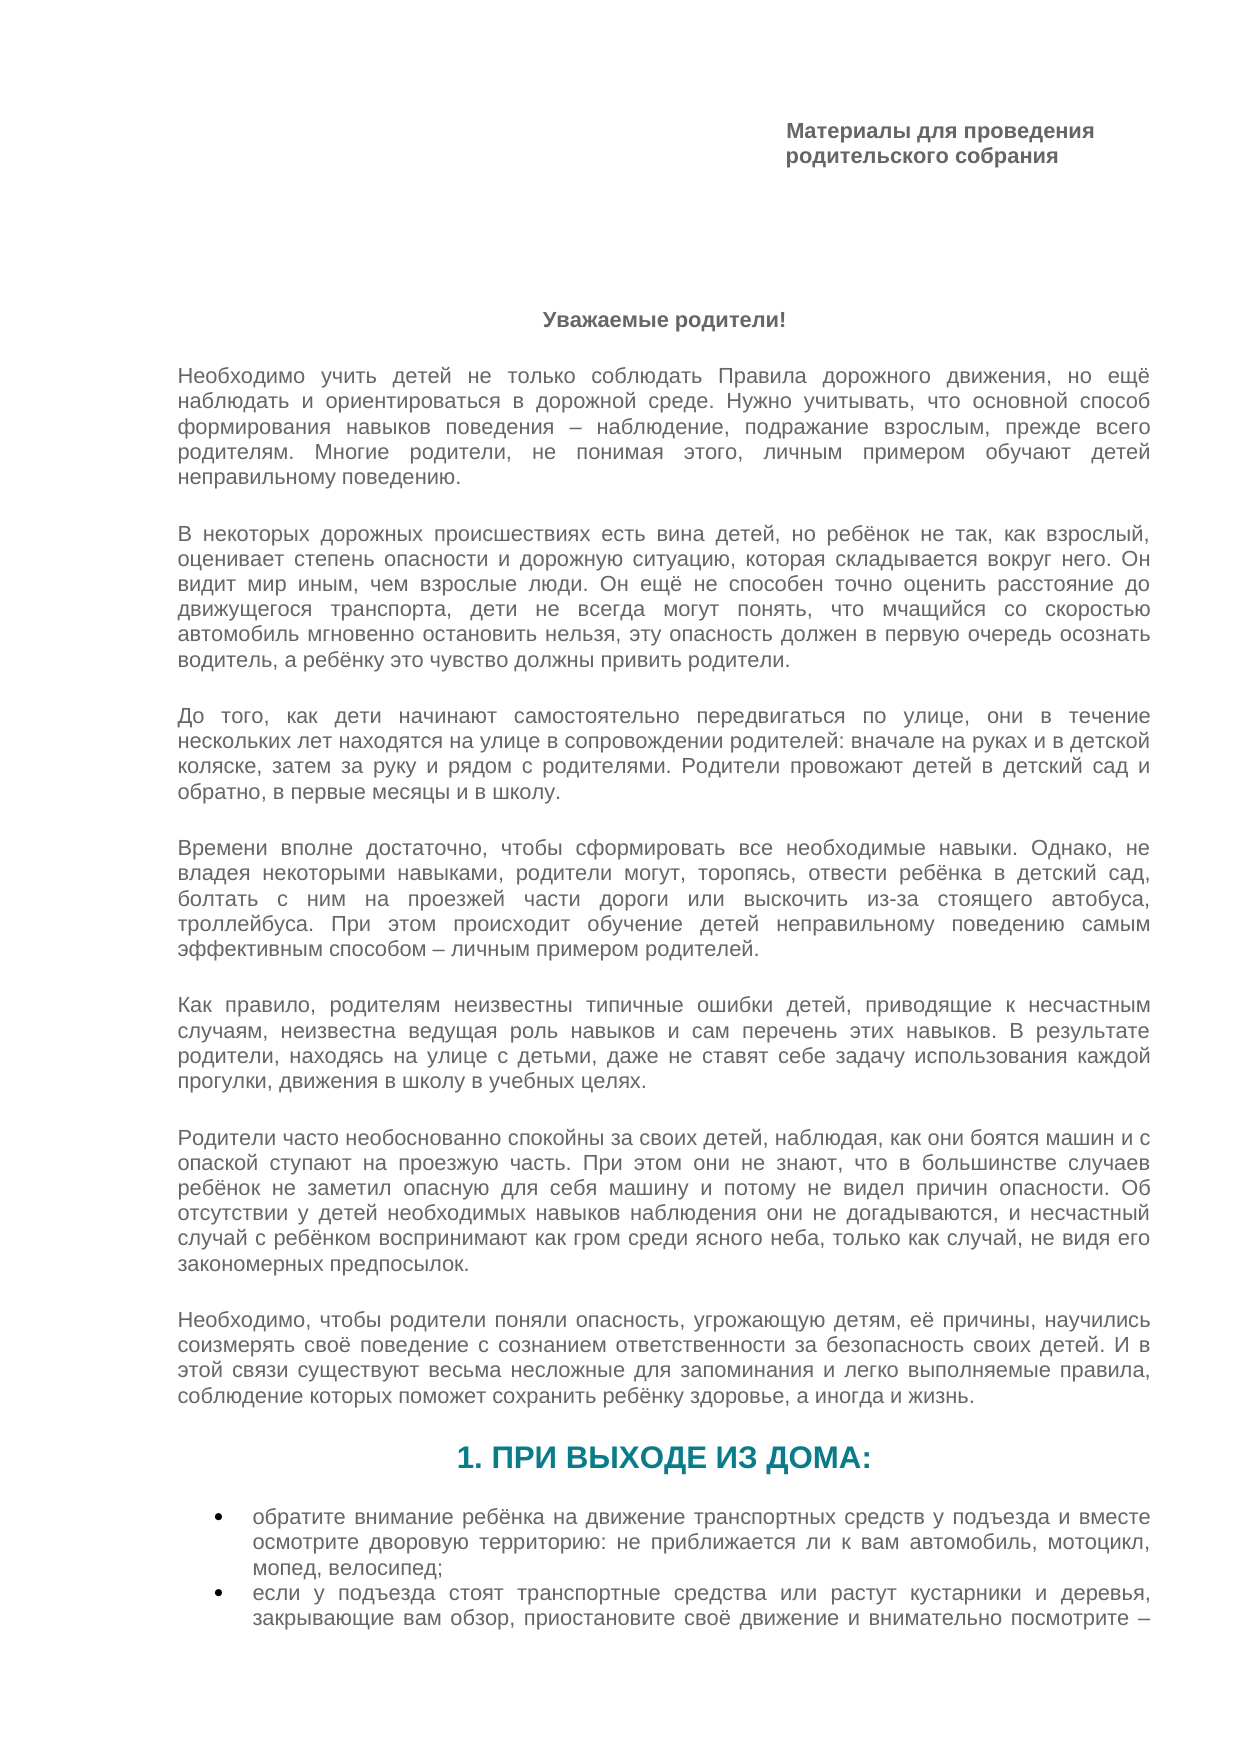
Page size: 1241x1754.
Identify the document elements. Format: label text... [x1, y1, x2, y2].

text Материалы для проведения [177, 118, 1152, 143]
list обратите внимание ребёнка на движение транспортных средств у подъезда и вместе осмотрите дворовую территорию: не приближается ли к вам автомобиль, мотоцикл, мопед, велосипед; [215, 1504, 1152, 1580]
text Необходимо, чтобы родители поняли опасность, угрожающую детям, её причины, научились соизмерять своё поведение с сознанием ответственности за безопасность своих детей. И в этой связи существуют весьма несложные для запоминания и легко выполняемые правила, соблюдение которых поможет сохранить ребёнку здоровье, а иногда и жизнь. [177, 1307, 1152, 1408]
text Необходимо учить детей не только соблюдать Правила дорожного движения, но ещё наблюдать и ориентироваться в дорожной среде. Нужно учитывать, что основной способ формирования навыков поведения – наблюдение, подражание взрослым, прежде всего родителям. Многие родители, не понимая этого, личным примером обучают детей неправильному поведению. [177, 363, 1152, 489]
text Времени вполне достаточно, чтобы сформировать все необходимые навыки. Однако, не владея некоторыми навыками, родители могут, торопясь, отвести ребёнка в детский сад, болтать с ним на проезжей части дороги или выскочить из-за стоящего автобуса, троллейбуса. При этом происходит обучение детей неправильному поведению самым эффективным способом – личным примером родителей. [177, 835, 1152, 961]
text В некоторых дорожных происшествиях есть вина детей, но ребёнок не так, как взрослый, оценивает степень опасности и дорожную ситуацию, которая складывается вокруг него. Он видит мир иным, чем взрослые люди. Он ещё не способен точно оценить расстояние до движущегося транспорта, дети не всегда могут понять, что мчащийся со скоростью автомобиль мгновенно остановить нельзя, эту опасность должен в первую очередь осознать водитель, а ребёнку это чувство должны привить родители. [177, 520, 1152, 672]
text Родители часто необоснованно спокойны за своих детей, наблюдая, как они боятся машин и с опаской ступают на проезжую часть. При этом они не знают, что в большинстве случаев ребёнок не заметил опасную для себя машину и потому не видел причин опасности. Об отсутствии у детей необходимых навыков наблюдения они не догадываются, и несчастный случай с ребёнком воспринимают как гром среди ясного неба, только как случай, не видя его закономерных предпосылок. [177, 1124, 1152, 1276]
text родительского собрания [177, 143, 1152, 168]
text Как правило, родителям неизвестны типичные ошибки детей, приводящие к несчастным случаям, неизвестна ведущая роль навыков и сам перечень этих навыков. В результате родители, находясь на улице с детьми, даже не ставят себе задачу использования каждой прогулки, движения в школу в учебных целях. [177, 992, 1152, 1093]
text Уважаемые родители! [177, 307, 1152, 332]
text 1. При выходе из дома: [177, 1439, 1152, 1475]
text До того, как дети начинают самостоятельно передвигаться по улице, они в течение нескольких лет находятся на улице в сопровождении родителей: вначале на руках и в детской коляске, затем за руку и рядом с родителями. Родители провожают детей в детский сад и обратно, в первые месяцы и в школу. [177, 703, 1152, 804]
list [215, 1580, 1152, 1630]
